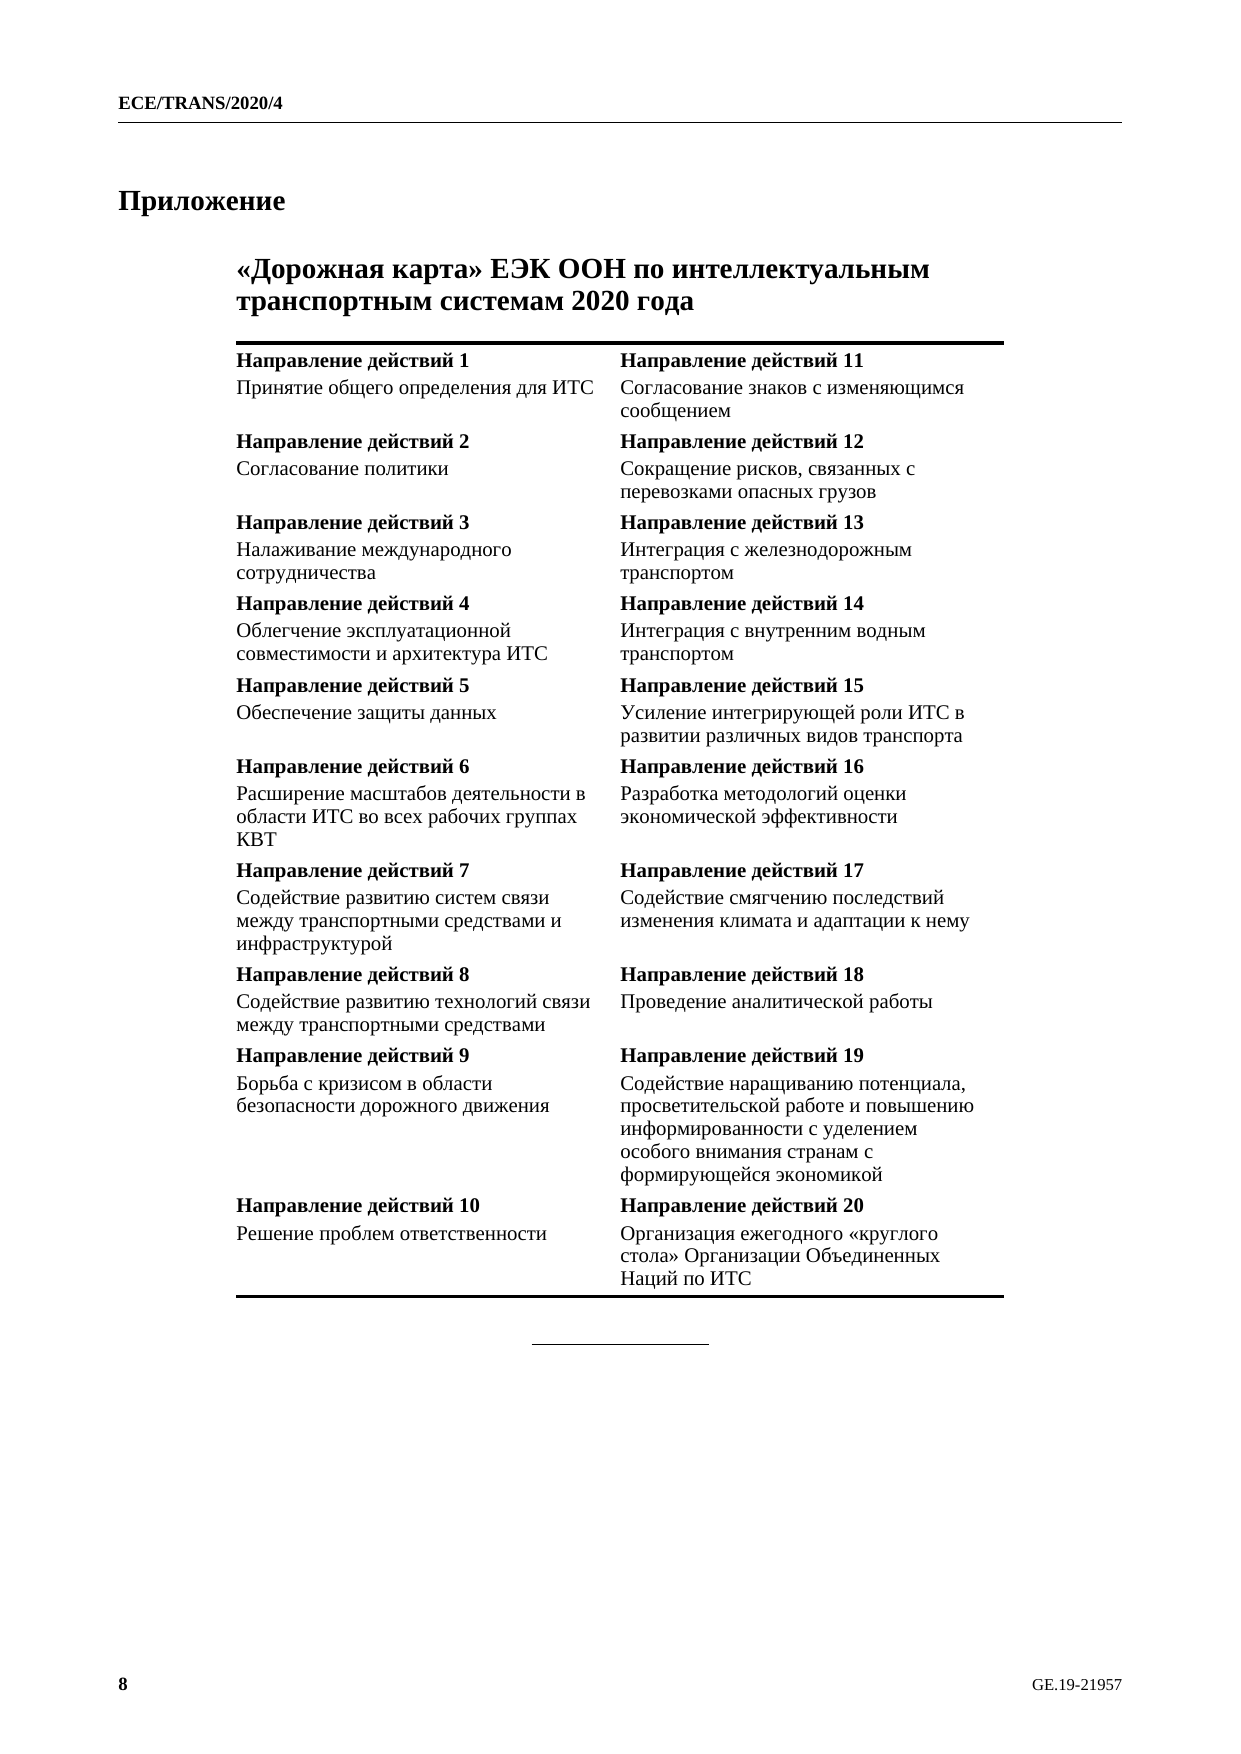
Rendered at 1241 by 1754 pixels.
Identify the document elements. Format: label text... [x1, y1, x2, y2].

table_cell Направление действий 9 Борьба с кризисом в области безопасности дорожного движения [236, 1040, 620, 1190]
table_cell Направление действий 20 Организация ежегодного «круглого стола» Организации Объединенных Наций по ИТС [620, 1190, 1004, 1294]
table_cell Направление действий 8 Содействие развитию технологий связи между транспортными средствами [236, 959, 620, 1040]
table_cell Направление действий 19 Содействие наращиванию потенциала, просветительской работе и повышению информированности с уделением особого внимания странам с формирующейся экономикой [620, 1040, 1004, 1190]
table_cell Направление действий 15 Усиление интегрирующей роли ИТС в развитии различных видов транспорта [620, 670, 1004, 751]
table_cell Направление действий 10 Решение проблем ответственности [236, 1190, 620, 1294]
table_cell Направление действий 4 Облегчение эксплуатационной совместимости и архитектура ИТС [236, 588, 620, 669]
table_cell Направление действий 13 Интеграция с железнодорожным транспортом [620, 507, 1004, 588]
table_cell Направление действий 17 Содействие смягчению последствий изменения климата и адаптации к нему [620, 855, 1004, 959]
table_cell Направление действий 2 Согласование политики [236, 426, 620, 507]
table_cell Направление действий 6 Расширение масштабов деятельности в области ИТС во всех рабочих группах КВТ [236, 751, 620, 855]
text «Дорожная карта» ЕЭК ООН по интеллектуальным транспортным системам 2020 года [118, 254, 1004, 316]
table_cell Направление действий 3 Налаживание международного сотрудничества [236, 507, 620, 588]
table_header Направление действий 11 Согласование знаков с изменяющимся сообщением [620, 345, 1004, 426]
table_header Направление действий 1 Принятие общего определения для ИТС [236, 345, 620, 426]
text Приложение [118, 185, 1003, 216]
table_cell Направление действий 18 Проведение аналитической работы [620, 959, 1004, 1040]
table_cell Направление действий 5 Обеспечение защиты данных [236, 670, 620, 751]
table_cell Направление действий 16 Разработка методологий оценки экономической эффективности [620, 751, 1004, 855]
table_cell Направление действий 7 Содействие развитию систем связи между транспортными средствами и инфраструктурой [236, 855, 620, 959]
table_cell Направление действий 14 Интеграция с внутренним водным транспортом [620, 588, 1004, 669]
table_cell Направление действий 12 Сокращение рисков, связанных с перевозками опасных грузов [620, 426, 1004, 507]
